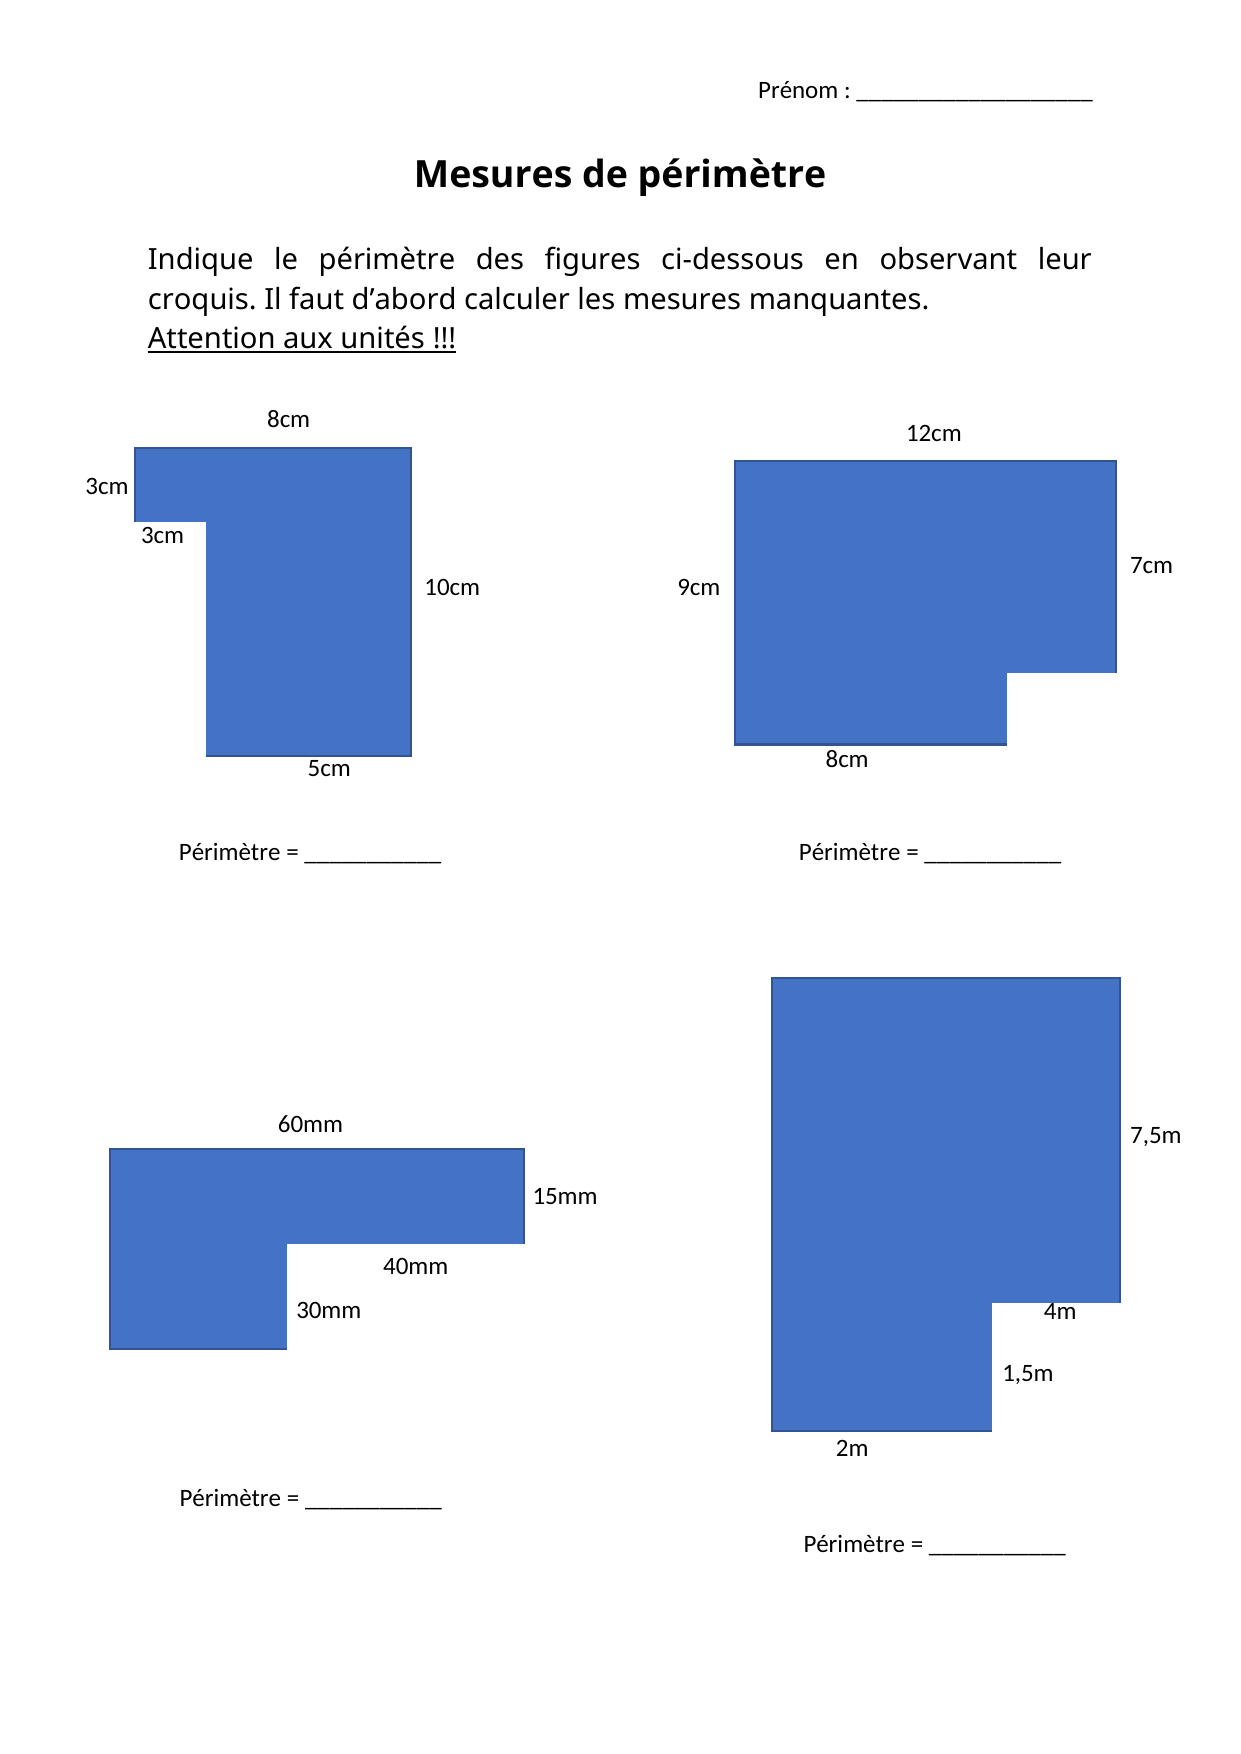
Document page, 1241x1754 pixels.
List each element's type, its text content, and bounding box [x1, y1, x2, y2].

text Mesures de périmètre [148, 148, 1093, 199]
text Attention aux unités !!! [148, 318, 1093, 357]
text Indique le périmètre des figures ci-dessous en observant leur croquis. Il faut d’abord calculer les mesures manquantes. [148, 238, 1093, 318]
